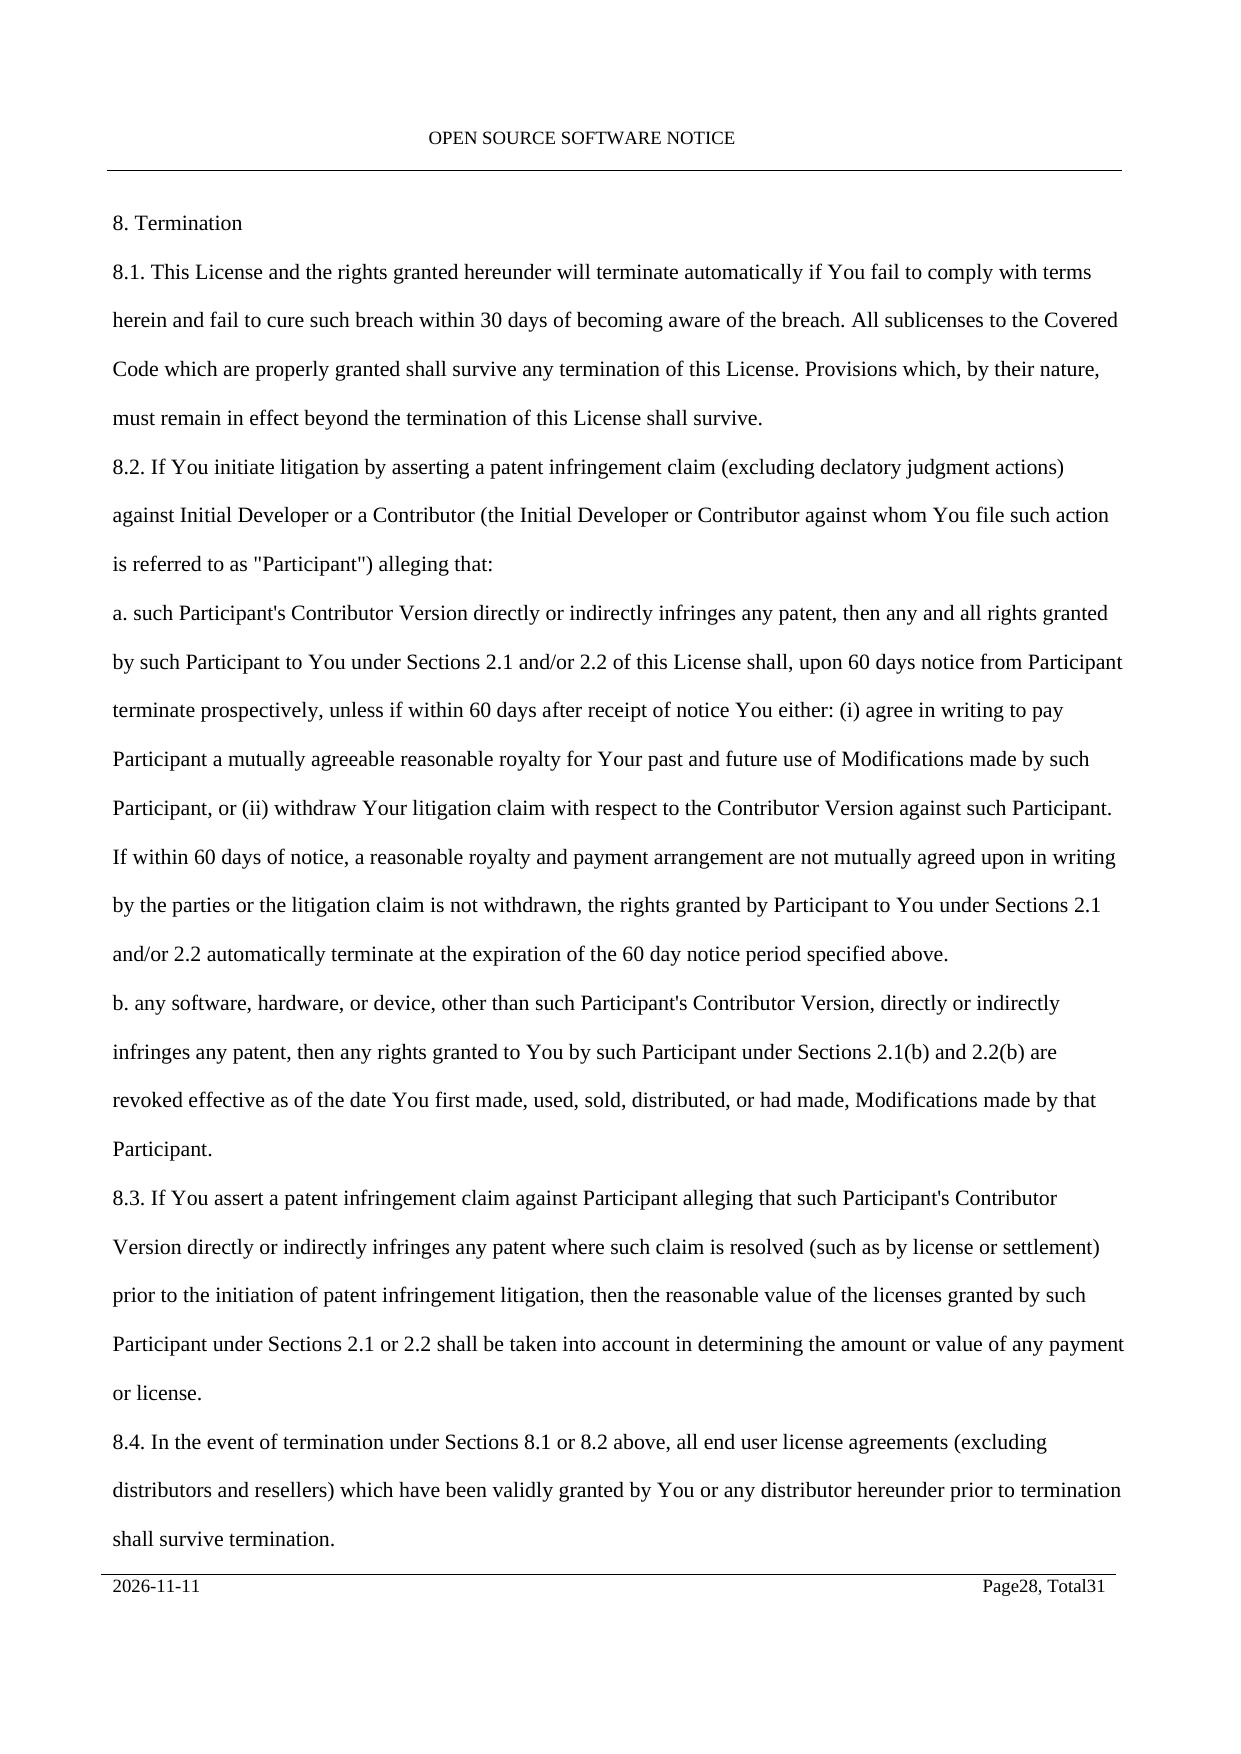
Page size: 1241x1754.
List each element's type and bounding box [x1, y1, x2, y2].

text [112, 206, 1128, 1555]
